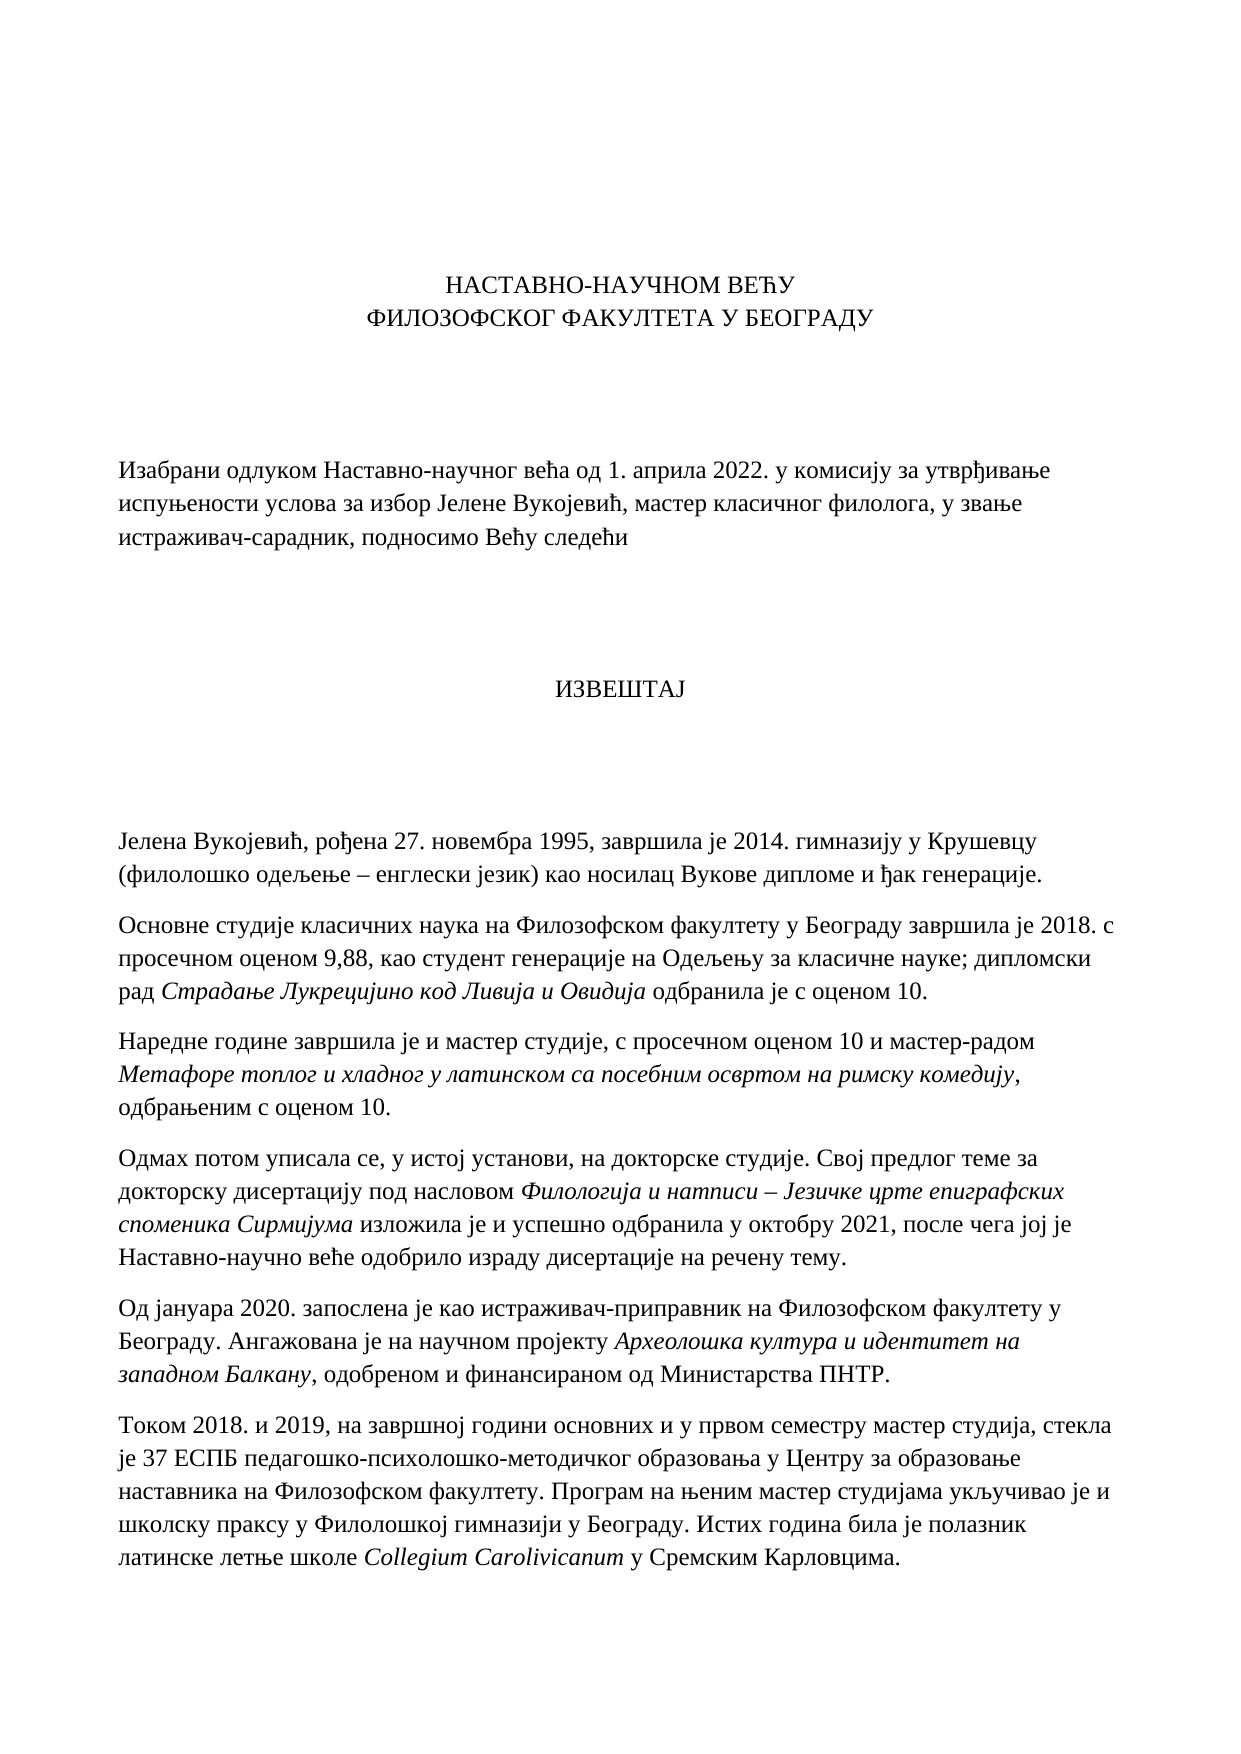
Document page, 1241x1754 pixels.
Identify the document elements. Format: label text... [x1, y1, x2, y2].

text Одмах потом уписала се, у истој установи, на докторске студије. Свој предлог теме за докторску дисертацију под насловом Филологија и натписи – Језичке црте епиграфских споменика Сирмијума изложила је и успешно одбранила у октобру 2021, после чега јој је Наставно-научно веће одобрило израду дисертације на речену тему. [118, 1143, 1122, 1271]
text Oд јануара 2020. запослена је као истраживач-приправник на Филозофском факултету у Београду. Ангажована је на научном пројекту Археолошка култура и идентитет на западном Балкану, одобреном и финансираном од Министарства ПНТР. [118, 1293, 1122, 1388]
text Изабрани одлуком Наставно-научног већа од 1. априла 2022. у комисију за утврђивање испуњености услова за избор Јелене Вукојевић, мастер класичног филолога, у звање истраживач-сарадник, подносимо Већу следећи [118, 456, 1122, 550]
text НАСТАВНО-НАУЧНОМ ВЕЋУ ФИЛОЗОФСКОГ ФАКУЛТЕТА У БЕОГРАДУ [118, 270, 1122, 332]
text ИЗВЕШТАЈ [118, 674, 1122, 702]
text Током 2018. и 2019, на завршној години основних и у првом семестру мастер студија, стекла је 37 ЕСПБ педагошко-психолошко-методичког образовања у Центру за образовање наставника на Филозофском факултету. Програм на њеним мастер студијама укључивао је и школску праксу у Филолошкој гимназији у Београду. Истих година била је полазник латинске летње школе Collegium Carolivicanum у Сремским Карловцима. [118, 1410, 1122, 1571]
text Јелена Вукојевић, рођена 27. новембра 1995, завршила је 2014. гимназију у Крушевцу (филолошко одељење – енглески језик) као носилац Вукове дипломе и ђак генерације. [118, 826, 1122, 888]
text Наредне године завршила је и мастер студије, с просечном оценом 10 и мастер-радом Метафоре топлог и хладног у латинском са посебним освртом на римску комедију, одбрањеним с оценом 10. [118, 1026, 1122, 1121]
text Основне студије класичних наука на Филозофском факултету у Београду завршила је 2018. с просечном оценом 9,88, као студент генерације на Одељењу за класичне науке; дипломски рад Страдање Лукрецијино код Ливија и Овидија одбранила је с оценом 10. [118, 910, 1122, 1004]
